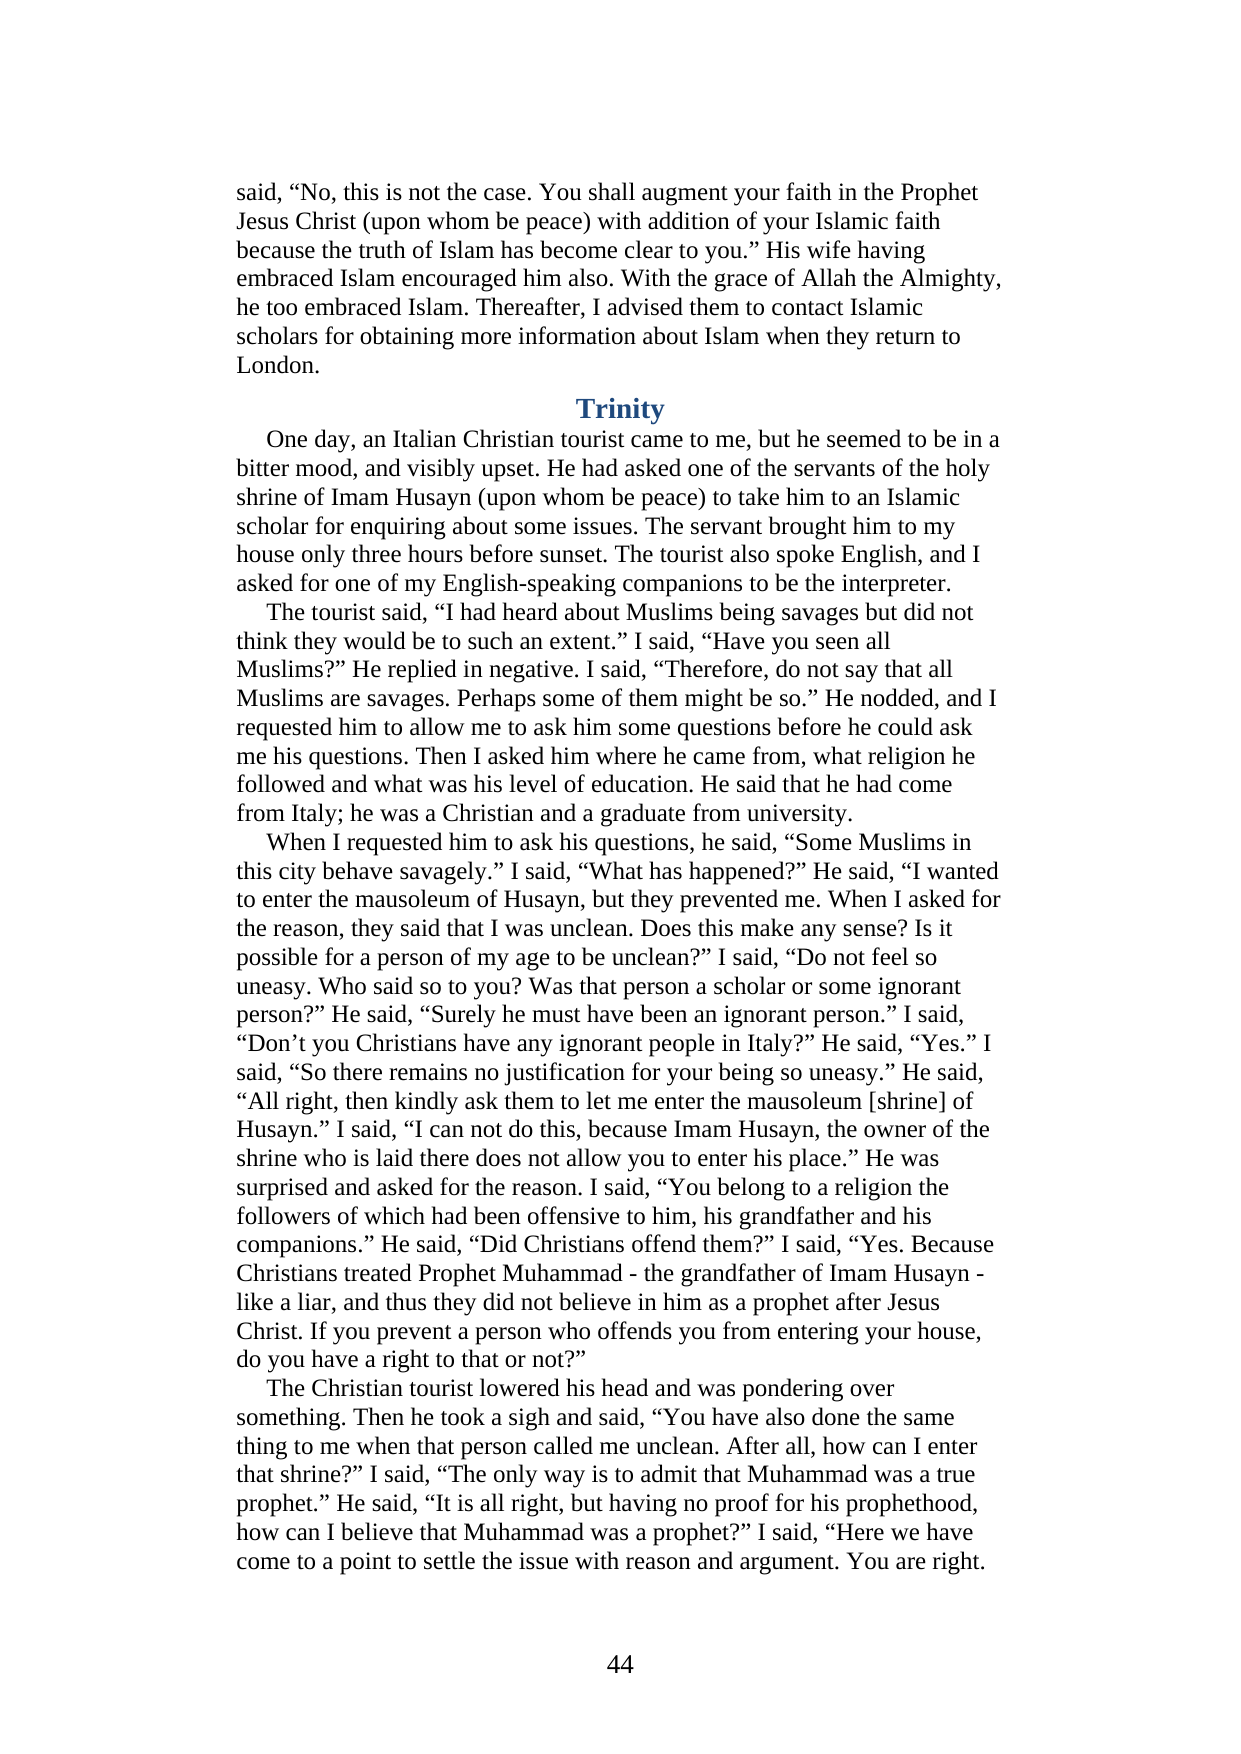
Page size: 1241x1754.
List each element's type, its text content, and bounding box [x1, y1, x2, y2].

text When I requested him to ask his questions, he said, “Some Muslims in this city behave savagely.” I said, “What has happened?” He said, “I wanted to enter the mausoleum of Husayn, but they prevented me. When I asked for the reason, they said that I was unclean. Does this make any sense? Is it possible for a person of my age to be unclean?” I said, “Do not feel so uneasy. Who said so to you? Was that person a scholar or some ignorant person?” He said, “Surely he must have been an ignorant person.” I said, “Don’t you Christians have any ignorant people in Italy?” He said, “Yes.” I said, “So there remains no justification for your being so uneasy.” He said, “All right, then kindly ask them to let me enter the mausoleum [shrine] of Husayn.” I said, “I can not do this, because Imam Husayn, the owner of the shrine who is laid there does not allow you to enter his place.” He was surprised and asked for the reason. I said, “You belong to a religion the followers of which had been offensive to him, his grandfather and his companions.” He said, “Did Christians offend them?” I said, “Yes. Because Christians treated Prophet Muhammad - the grandfather of Imam Husayn - like a liar, and thus they did not believe in him as a prophet after Jesus Christ. If you prevent a person who offends you from entering your house, do you have a right to that or not?” [236, 827, 1004, 1373]
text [236, 177, 1004, 378]
text The tourist said, “I had heard about Muslims being savages but did not think they would be to such an extent.” I said, “Have you seen all Muslims?” He replied in negative. I said, “Therefore, do not say that all Muslims are savages. Perhaps some of them might be so.” He nodded, and I requested him to allow me to ask him some questions before he could ask me his questions. Then I asked him where he came from, what religion he followed and what was his level of education. He said that he had come from Italy; he was a Christian and a graduate from university. [236, 597, 1004, 827]
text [236, 1373, 1004, 1574]
subtitle Trinity [236, 391, 1004, 424]
text One day, an Italian Christian tourist came to me, but he seemed to be in a bitter mood, and visibly upset. He had asked one of the servants of the holy shrine of Imam Husayn (upon whom be peace) to take him to an Islamic scholar for enquiring about some issues. The servant brought him to my house only three hours before sunset. The tourist also spoke English, and I asked for one of my English-speaking companions to be the interpreter. [236, 424, 1004, 597]
